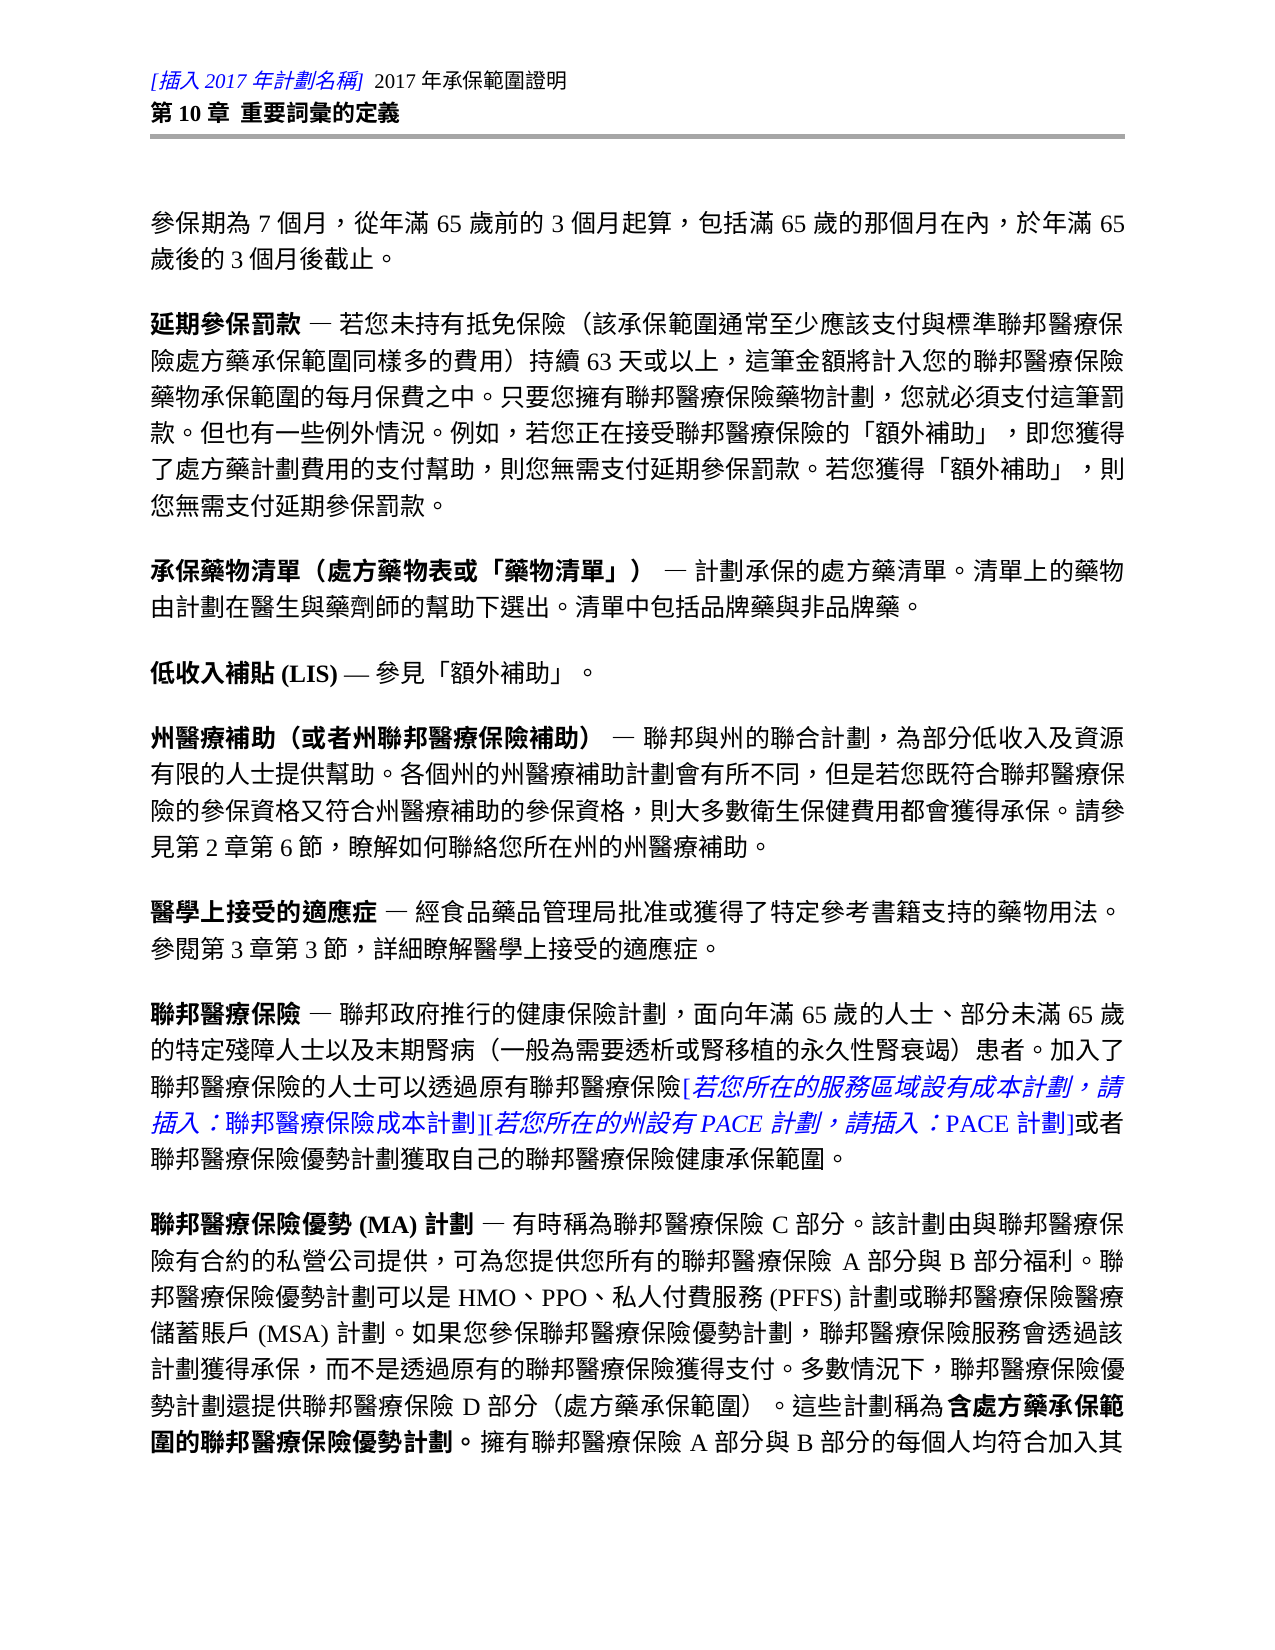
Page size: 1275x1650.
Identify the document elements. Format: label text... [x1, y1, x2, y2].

text 低收入補貼 (LIS) — 參見「額外補助」。 [150, 653, 1125, 689]
text 醫學上接受的適應症 — 經食品藥品管理局批准或獲得了特定參考書籍支持的藥物用法。參閱第 3 章第 3 節，詳細瞭解醫學上接受的適應症。 [150, 893, 1125, 965]
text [150, 203, 1125, 276]
text 聯邦醫療保險 — 聯邦政府推行的健康保險計劃，面向年滿 65 歲的人士、部分未滿 65 歲的特定殘障人士以及末期腎病（一般為需要透析或腎移植的永久性腎衰竭）患者。加入了聯邦醫療保險的人士可以透過原有聯邦醫療保險[若您所在的服務區域設有成本計劃，請插入：聯邦醫療保險成本計劃][若您所在的州設有 PACE 計劃，請插入：PACE 計劃]或者聯邦醫療保險優勢計劃獲取自己的聯邦醫療保險健康承保範圍。 [150, 994, 1125, 1176]
text 州醫療補助（或者州聯邦醫療保險補助） — 聯邦與州的聯合計劃，為部分低收入及資源有限的人士提供幫助。各個州的州醫療補助計劃會有所不同，但是若您既符合聯邦醫療保險的參保資格又符合州醫療補助的參保資格，則大多數衛生保健費用都會獲得承保。請參見第 2 章第 6 節，瞭解如何聯絡您所在州的州醫療補助。 [150, 719, 1125, 864]
text 承保藥物清單（處方藥物表或「藥物清單」） — 計劃承保的處方藥清單。清單上的藥物由計劃在醫生與藥劑師的幫助下選出。清單中包括品牌藥與非品牌藥。 [150, 552, 1125, 624]
text 延期參保罰款 — 若您未持有抵免保險（該承保範圍通常至少應該支付與標準聯邦醫療保險處方藥承保範圍同樣多的費用）持續 63 天或以上，這筆金額將計入您的聯邦醫療保險藥物承保範圍的每月保費之中。只要您擁有聯邦醫療保險藥物計劃，您就必須支付這筆罰款。但也有一些例外情況。例如，若您正在接受聯邦醫療保險的「額外補助」，即您獲得了處方藥計劃費用的支付幫助，則您無需支付延期參保罰款。若您獲得「額外補助」，則您無需支付延期參保罰款。 [150, 305, 1125, 522]
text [150, 1205, 1125, 1459]
